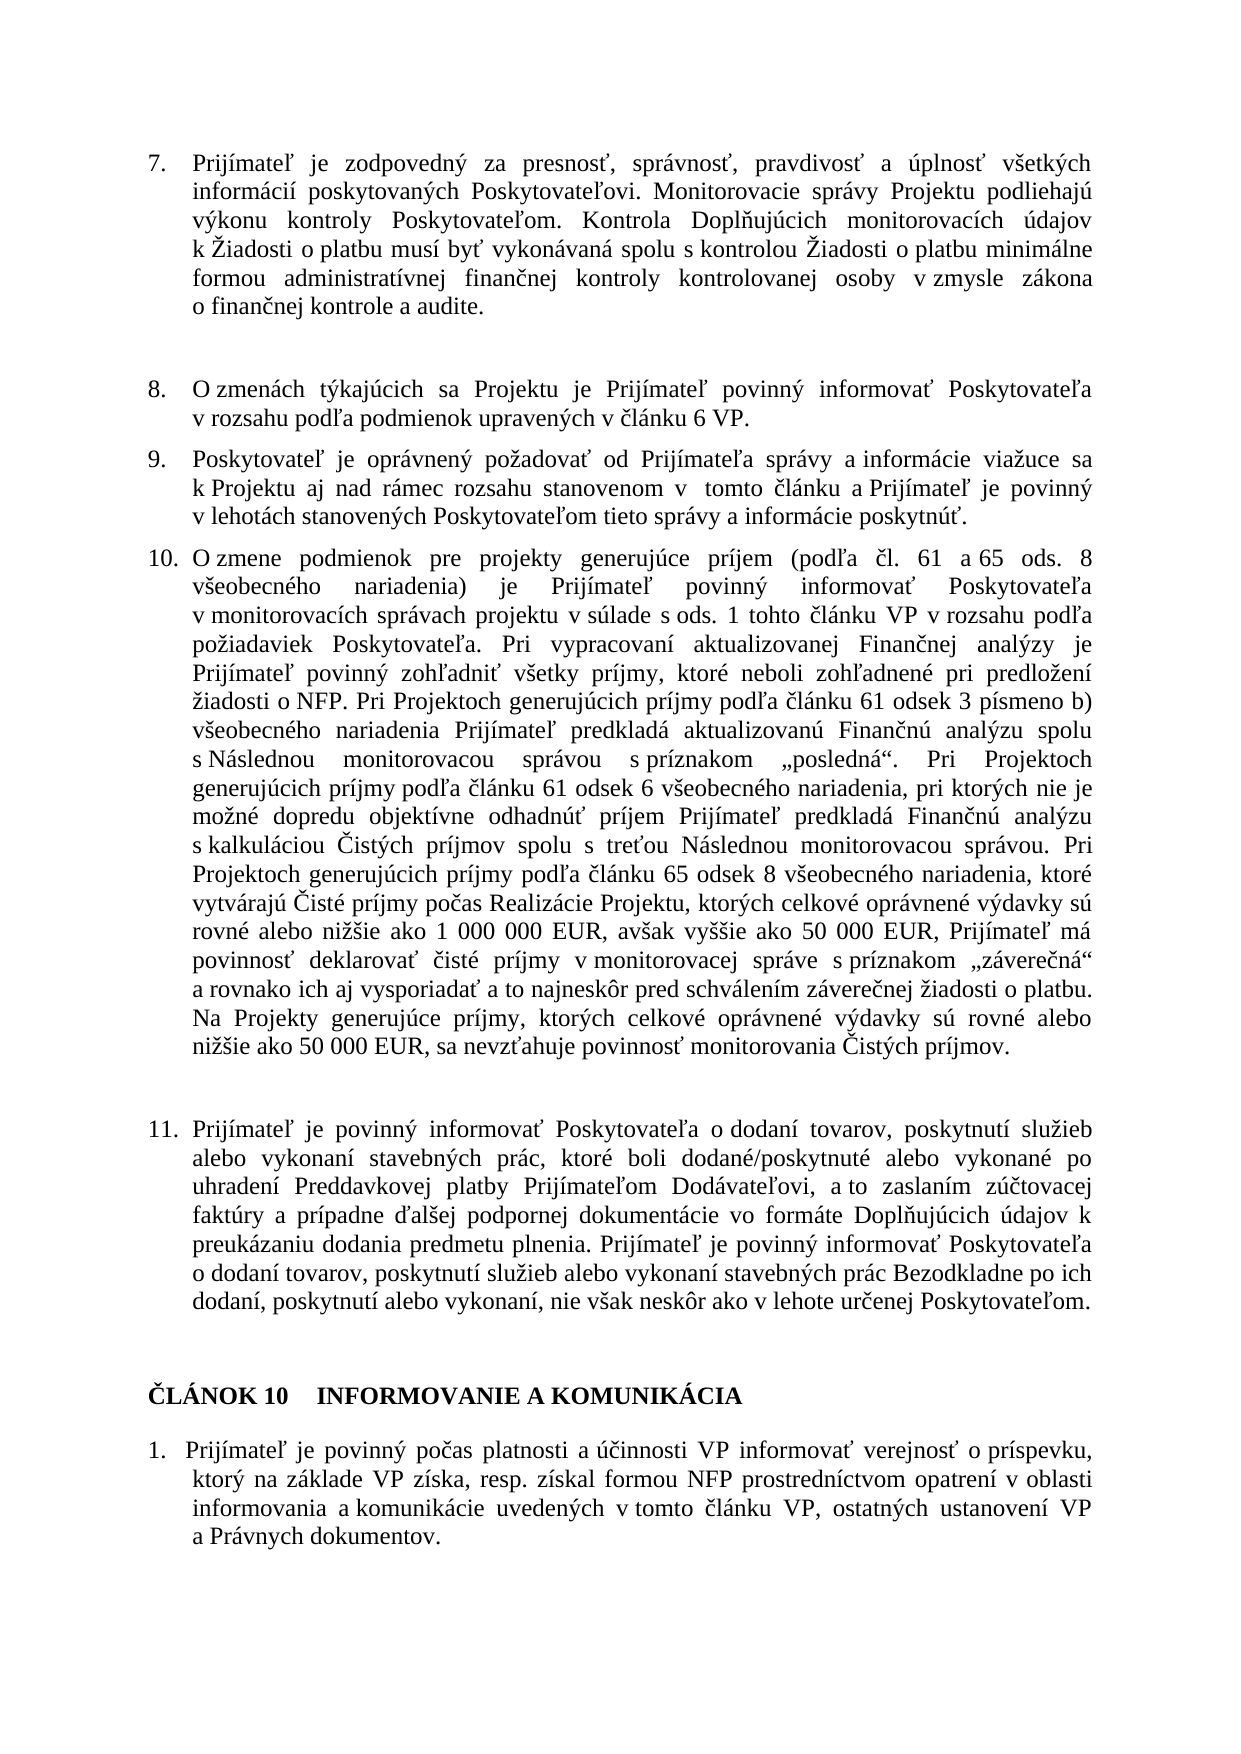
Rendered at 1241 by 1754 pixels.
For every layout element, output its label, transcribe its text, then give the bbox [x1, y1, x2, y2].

list O zmene podmienok pre projekty generujúce príjem (podľa čl. 61 a 65 ods. 8 všeobecného nariadenia) je Prijímateľ povinný informovať Poskytovateľa v monitorovacích správach projektu v súlade s ods. 1 tohto článku VP v rozsahu podľa požiadaviek Poskytovateľa. Pri vypracovaní aktualizovanej Finančnej analýzy je Prijímateľ povinný zohľadniť všetky príjmy, ktoré neboli zohľadnené pri predložení žiadosti o NFP. Pri Projektoch generujúcich príjmy podľa článku 61 odsek 3 písmeno b) všeobecného nariadenia Prijímateľ predkladá aktualizovanú Finančnú analýzu spolu s Následnou monitorovacou správou s príznakom „posledná“. Pri Projektoch generujúcich príjmy podľa článku 61 odsek 6 všeobecného nariadenia, pri ktorých nie je možné dopredu objektívne odhadnúť príjem Prijímateľ predkladá Finančnú analýzu s kalkuláciou Čistých príjmov spolu s treťou Následnou monitorovacou správou. Pri Projektoch generujúcich príjmy podľa článku 65 odsek 8 všeobecného nariadenia, ktoré vytvárajú Čisté príjmy počas Realizácie Projektu, ktorých celkové oprávnené výdavky sú rovné alebo nižšie ako 1 000 000 EUR, avšak vyššie ako 50 000 EUR, Prijímateľ má povinnosť deklarovať čisté príjmy v monitorovacej správe s príznakom „záverečná“ a rovnako ich aj vysporiadať a to najneskôr pred schválením záverečnej žiadosti o platbu. Na Projekty generujúce príjmy, ktorých celkové oprávnené výdavky sú rovné alebo nižšie ako 50 000 EUR, sa nevzťahuje povinnosť monitorovania Čistých príjmov. [148, 543, 1093, 1060]
list Prijímateľ je povinný informovať Poskytovateľa o dodaní tovarov, poskytnutí služieb alebo vykonaní stavebných prác, ktoré boli dodané/poskytnuté alebo vykonané po uhradení Preddavkovej platby Prijímateľom Dodávateľovi, a to zaslaním zúčtovacej faktúry a prípadne ďalšej podpornej dokumentácie vo formáte Doplňujúcich údajov k preukázaniu dodania predmetu plnenia. Prijímateľ je povinný informovať Poskytovateľa o dodaní tovarov, poskytnutí služieb alebo vykonaní stavebných prác Bezodkladne po ich dodaní, poskytnutí alebo vykonaní, nie však neskôr ako v lehote určenej Poskytovateľom. [148, 1114, 1093, 1315]
list Prijímateľ je povinný počas platnosti a účinnosti VP informovať verejnosť o príspevku, ktorý na základe VP získa, resp. získal formou NFP prostredníctvom opatrení v oblasti informovania a komunikácie uvedených v tomto článku VP, ostatných ustanovení VP a Právnych dokumentov. [148, 1435, 1093, 1550]
list Poskytovateľ je oprávnený požadovať od Prijímateľa správy a informácie viažuce sa k Projektu aj nad rámec rozsahu stanovenom v tomto článku a Prijímateľ je povinný v lehotách stanovených Poskytovateľom tieto správy a informácie poskytnúť. [148, 444, 1093, 530]
list Prijímateľ je zodpovedný za presnosť, správnosť, pravdivosť a úplnosť všetkých informácií poskytovaných Poskytovateľovi. Monitorovacie správy Projektu podliehajú výkonu kontroly Poskytovateľom. Kontrola Doplňujúcich monitorovacích údajov k Žiadosti o platbu musí byť vykonávaná spolu s kontrolou Žiadosti o platbu minimálne formou administratívnej finančnej kontroly kontrolovanej osoby v zmysle zákona o finančnej kontrole a audite. [148, 148, 1093, 320]
subtitle ČLÁNOK 10 INFORMOVANIE A KOMUNIKÁCIA [148, 1381, 1093, 1410]
list O zmenách týkajúcich sa Projektu je Prijímateľ povinný informovať Poskytovateľa v rozsahu podľa podmienok upravených v článku 6 VP. [148, 374, 1093, 431]
